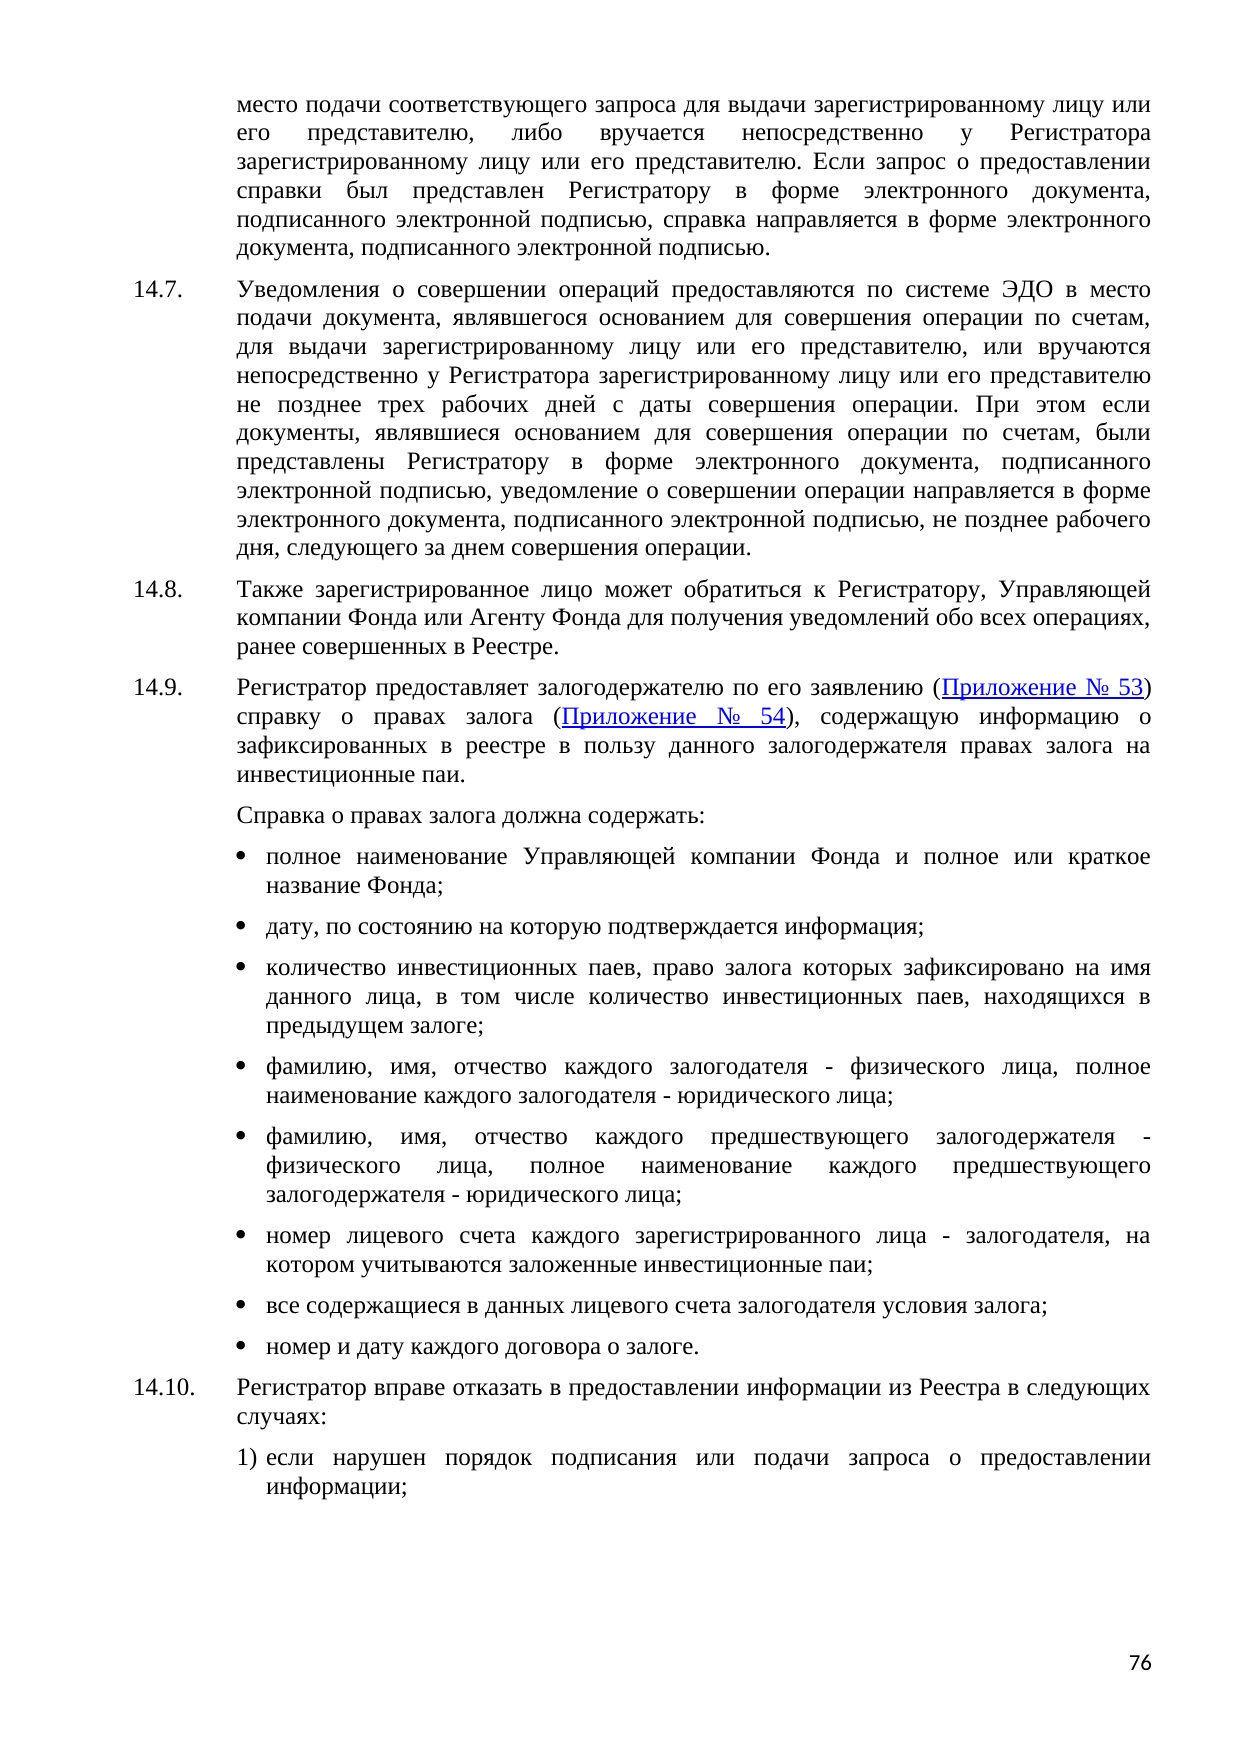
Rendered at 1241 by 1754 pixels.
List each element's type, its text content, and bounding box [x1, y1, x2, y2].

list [133, 89, 1152, 261]
list Регистратор предоставляет залогодержателю по его заявлению (Приложение № 53) справку о правах залога (Приложение № 54), содержащую информацию о зафиксированных в реестре в пользу данного залогодержателя правах залога на инвестиционные паи. [133, 672, 1152, 787]
list количество инвестиционных паев, право залога которых зафиксировано на имя данного лица, в том числе количество инвестиционных паев, находящихся в предыдущем залоге; [236, 952, 1152, 1039]
list если нарушен порядок подписания или подачи запроса о предоставлении информации; [236, 1442, 1152, 1500]
list Регистратор вправе отказать в предоставлении информации из Реестра в следующих случаях: [133, 1372, 1152, 1430]
list номер лицевого счета каждого зарегистрированного лица - залогодателя, на котором учитываются заложенные инвестиционные паи; [236, 1220, 1152, 1277]
list полное наименование Управляющей компании Фонда и полное или краткое название Фонда; [236, 841, 1152, 899]
list Уведомления о совершении операций предоставляются по системе ЭДО в место подачи документа, являвшегося основанием для совершения операции по счетам, для выдачи зарегистрированному лицу или его представителю, или вручаются непосредственно у Регистратора зарегистрированному лицу или его представителю не позднее трех рабочих дней с даты совершения операции. При этом если документы, являвшиеся основанием для совершения операции по счетам, были представлены Регистратору в форме электронного документа, подписанного электронной подписью, уведомление о совершении операции направляется в форме электронного документа, подписанного электронной подписью, не позднее рабочего дня, следующего за днем совершения операции. [133, 274, 1152, 561]
list все содержащиеся в данных лицевого счета залогодателя условия залога; [236, 1290, 1152, 1319]
list фамилию, имя, отчество каждого предшествующего залогодержателя - физического лица, полное наименование каждого предшествующего залогодержателя - юридического лица; [236, 1121, 1152, 1207]
list дату, по состоянию на которую подтверждается информация; [236, 911, 1152, 940]
list Также зарегистрированное лицо может обратиться к Регистратору, Управляющей компании Фонда или Агенту Фонда для получения уведомлений обо всех операциях, ранее совершенных в Реестре. [133, 574, 1152, 660]
list Справка о правах залога должна содержать: [236, 800, 1152, 829]
list фамилию, имя, отчество каждого залогодателя - физического лица, полное наименование каждого залогодателя - юридического лица; [236, 1051, 1152, 1109]
list номер и дату каждого договора о залоге. [236, 1331, 1152, 1360]
